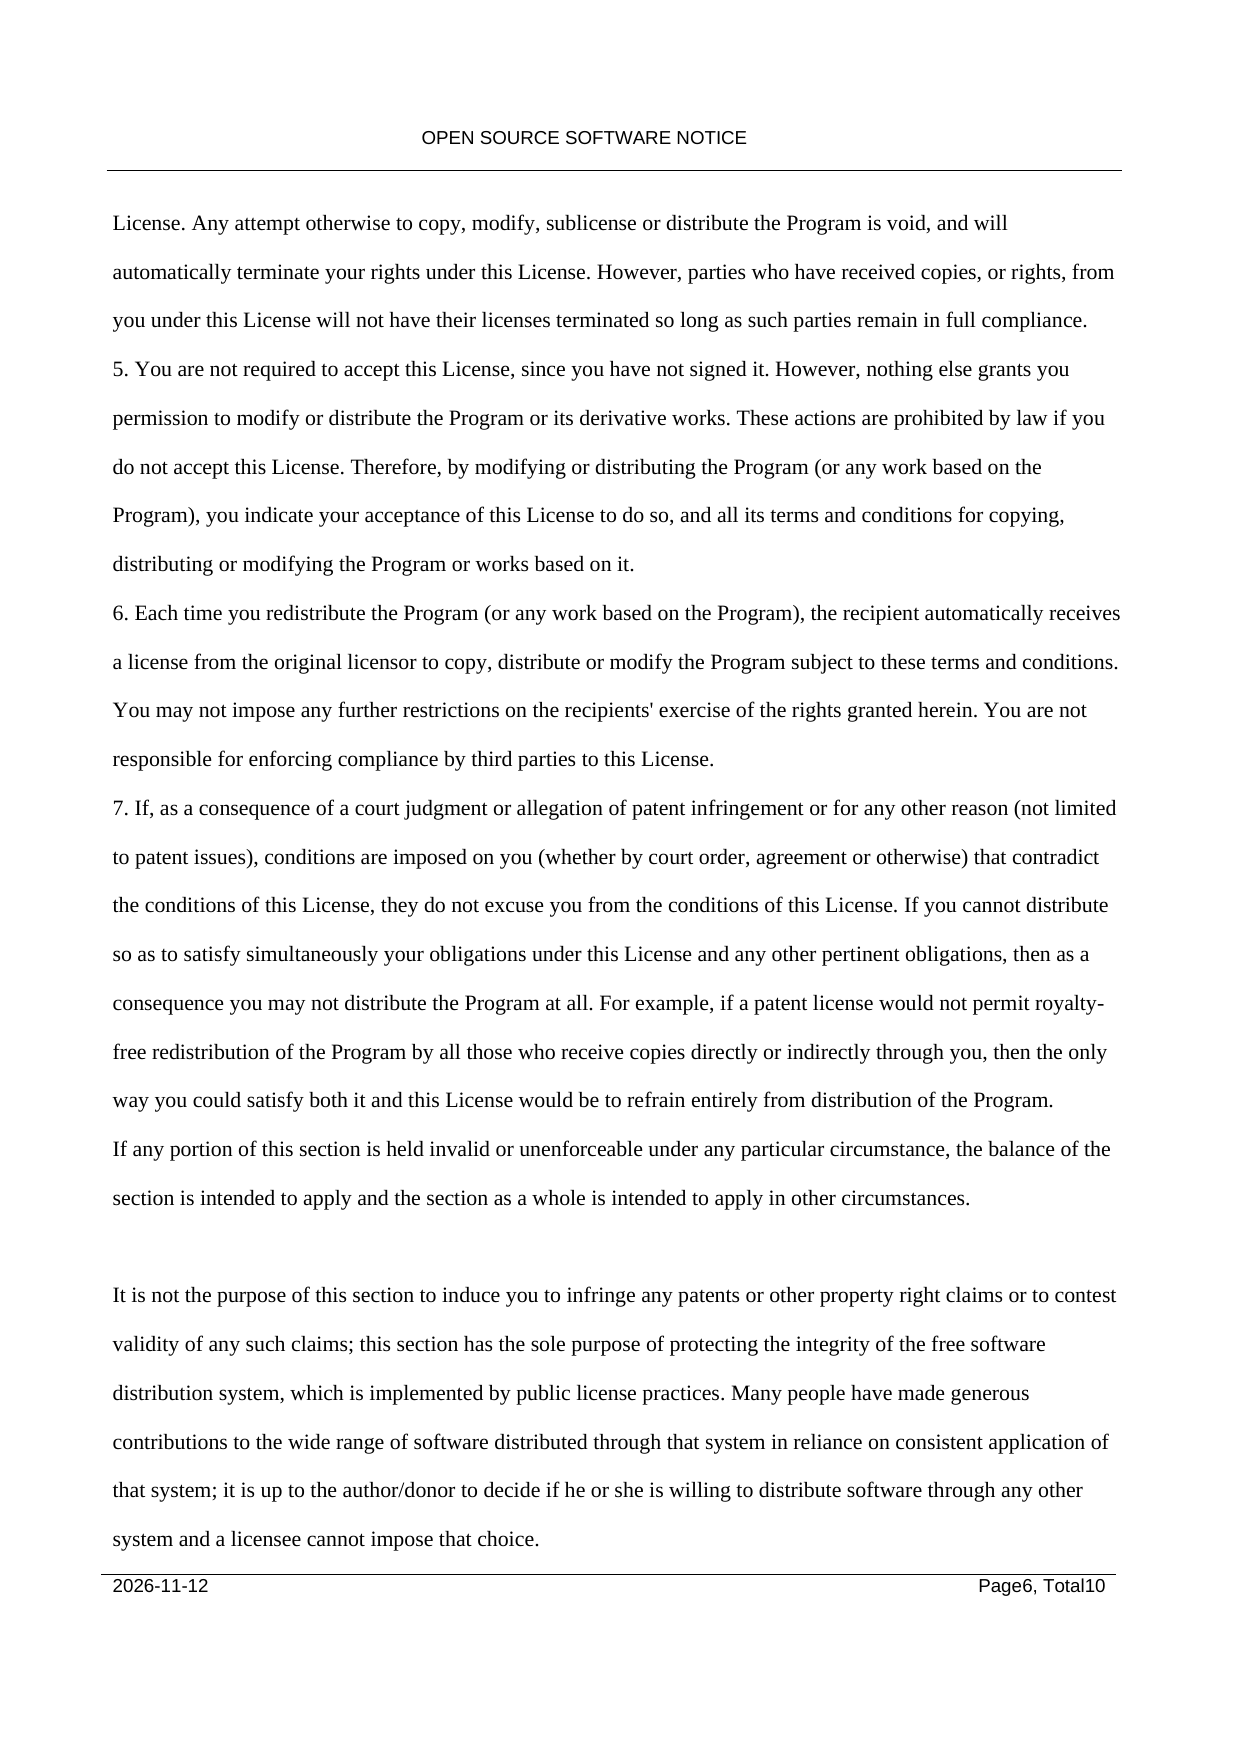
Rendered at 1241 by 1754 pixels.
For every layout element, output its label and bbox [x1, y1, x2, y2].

text [112, 206, 1128, 1555]
